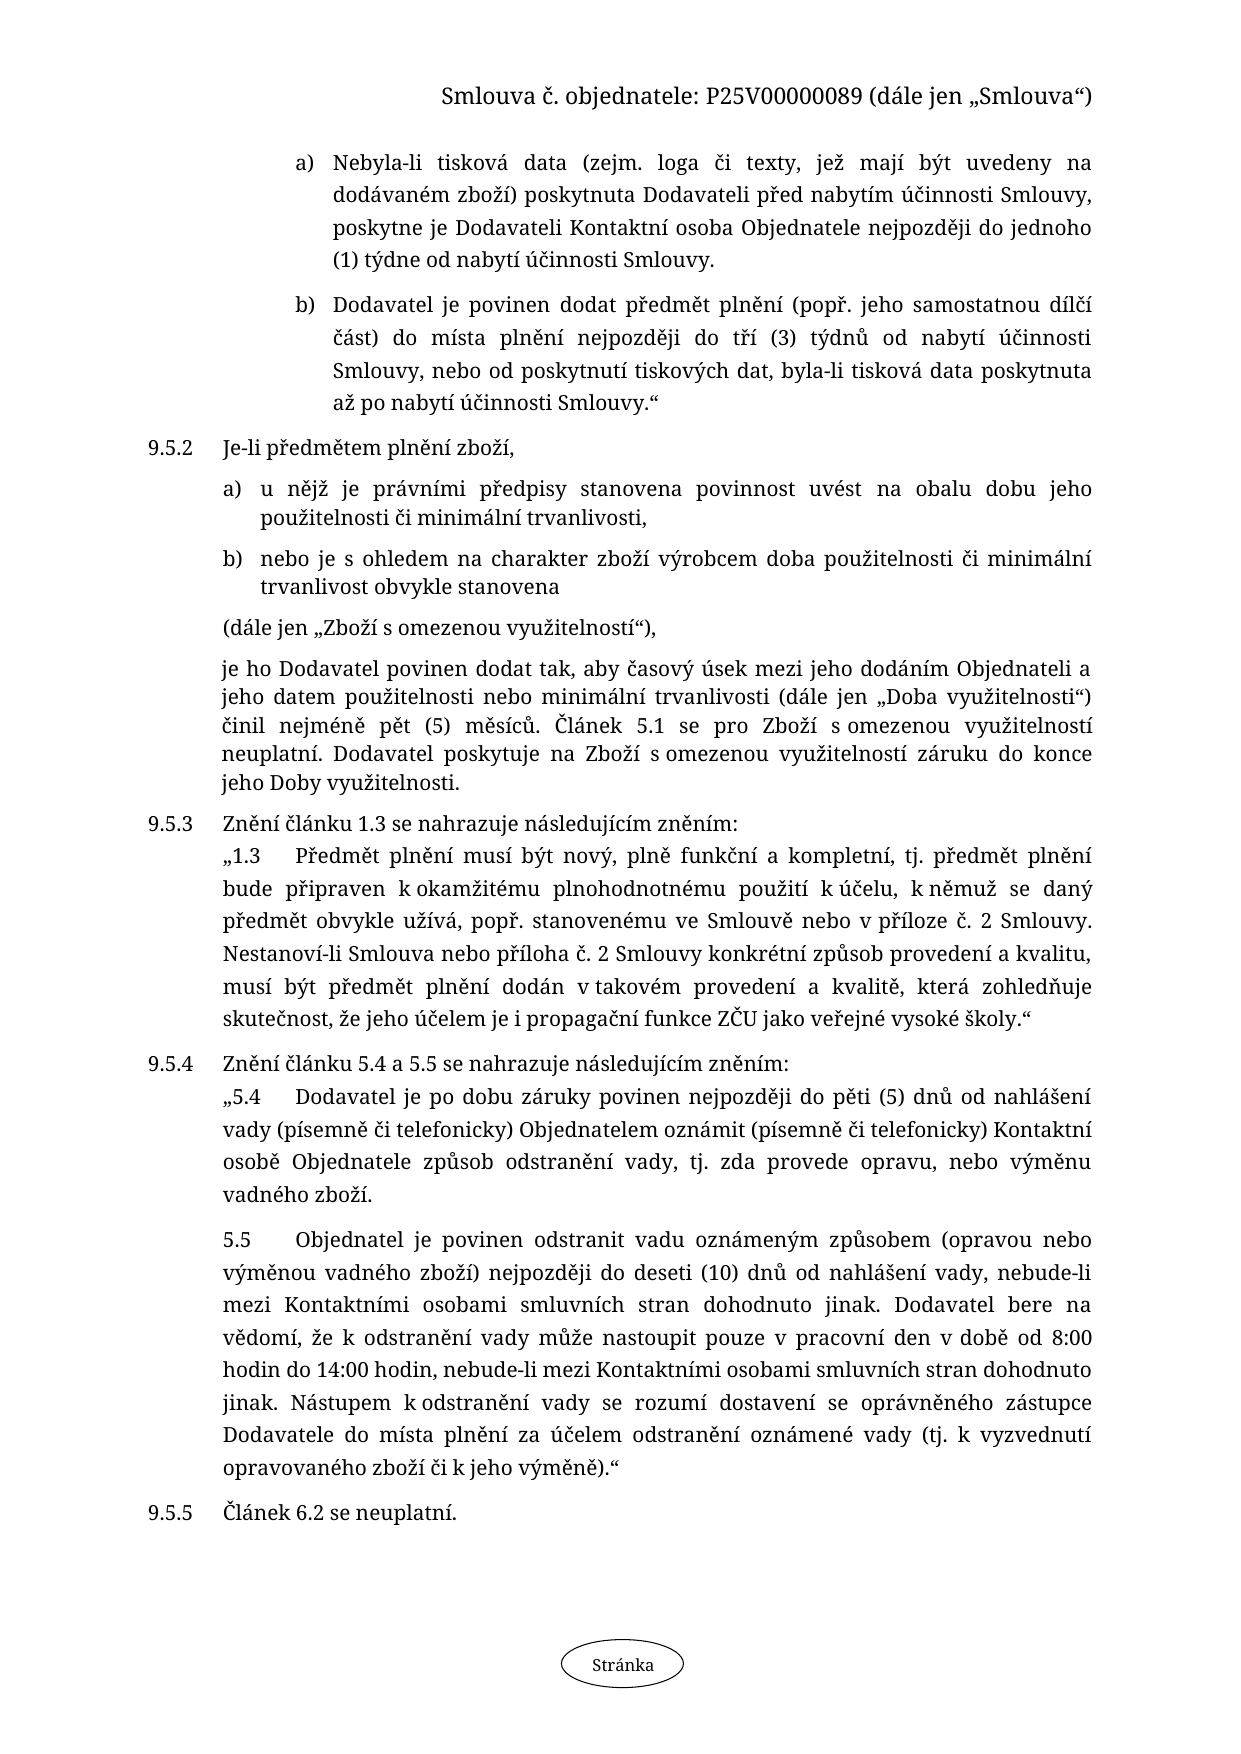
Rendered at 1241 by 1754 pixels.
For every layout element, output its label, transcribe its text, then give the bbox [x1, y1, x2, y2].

list Je-li předmětem plnění zboží, [148, 433, 1093, 462]
list Článek 6.2 se neuplatní. [148, 1498, 1093, 1527]
list Dodavatel je povinen dodat předmět plnění (popř. jeho samostatnou dílčí část) do místa plnění nejpozději do tří (3) týdnů od nabytí účinnosti Smlouvy, nebo od poskytnutí tiskových dat, byla-li tisková data poskytnuta až po nabytí účinnosti Smlouvy.“ [295, 291, 1093, 417]
list Znění článku 1.3 se nahrazuje následujícím zněním: [148, 809, 1093, 837]
text je ho Dodavatel povinen dodat tak, aby časový úsek mezi jeho dodáním Objednateli a jeho datem použitelnosti nebo minimální trvanlivosti (dále jen „Doba využitelnosti“) činil nejméně pět (5) měsíců. Článek 5.1 se pro Zboží s omezenou využitelností neuplatní. Dodavatel poskytuje na Zboží s omezenou využitelností záruku do konce jeho Doby využitelnosti. [221, 654, 1093, 796]
list nebo je s ohledem na charakter zboží výrobcem doba použitelnosti či minimální trvanlivost obvykle stanovena [223, 544, 1093, 601]
text (dále jen „Zboží s omezenou využitelností“), [223, 613, 1093, 642]
list „1.3 Předmět plnění musí být nový, plně funkční a kompletní, tj. předmět plnění bude připraven k okamžitému plnohodnotnému použití k účelu, k němuž se daný předmět obvykle užívá, popř. stanovenému ve Smlouvě nebo v příloze č. 2 Smlouvy. Nestanoví-li Smlouva nebo příloha č. 2 Smlouvy konkrétní způsob provedení a kvalitu, musí být předmět plnění dodán v takovém provedení a kvalitě, která zohledňuje skutečnost, že jeho účelem je i propagační funkce ZČU jako veřejné vysoké školy.“ [223, 841, 1093, 1033]
list u nějž je právními předpisy stanovena povinnost uvést na obalu dobu jeho použitelnosti či minimální trvanlivosti, [223, 474, 1093, 531]
list „5.4 Dodavatel je po dobu záruky povinen nejpozději do pěti (5) dnů od nahlášení vady (písemně či telefonicky) Objednatelem oznámit (písemně či telefonicky) Kontaktní osobě Objednatele způsob odstranění vady, tj. zda provede opravu, nebo výměnu vadného zboží. [223, 1082, 1093, 1208]
list Nebyla-li tisková data (zejm. loga či texty, jež mají být uvedeny na dodávaném zboží) poskytnuta Dodavateli před nabytím účinnosti Smlouvy, poskytne je Dodavateli Kontaktní osoba Objednatele nejpozději do jednoho (1) týdne od nabytí účinnosti Smlouvy. [295, 148, 1093, 274]
list 5.5 Objednatel je povinen odstranit vadu oznámeným způsobem (opravou nebo výměnou vadného zboží) nejpozději do deseti (10) dnů od nahlášení vady, nebude-li mezi Kontaktními osobami smluvních stran dohodnuto jinak. Dodavatel bere na vědomí, že k odstranění vady může nastoupit pouze v pracovní den v době od 8:00 hodin do 14:00 hodin, nebude-li mezi Kontaktními osobami smluvních stran dohodnuto jinak. Nástupem k odstranění vady se rozumí dostavení se oprávněného zástupce Dodavatele do místa plnění za účelem odstranění oznámené vady (tj. k vyzvednutí opravovaného zboží či k jeho výměně).“ [223, 1225, 1093, 1482]
list Znění článku 5.4 a 5.5 se nahrazuje následujícím zněním: [148, 1049, 1093, 1078]
